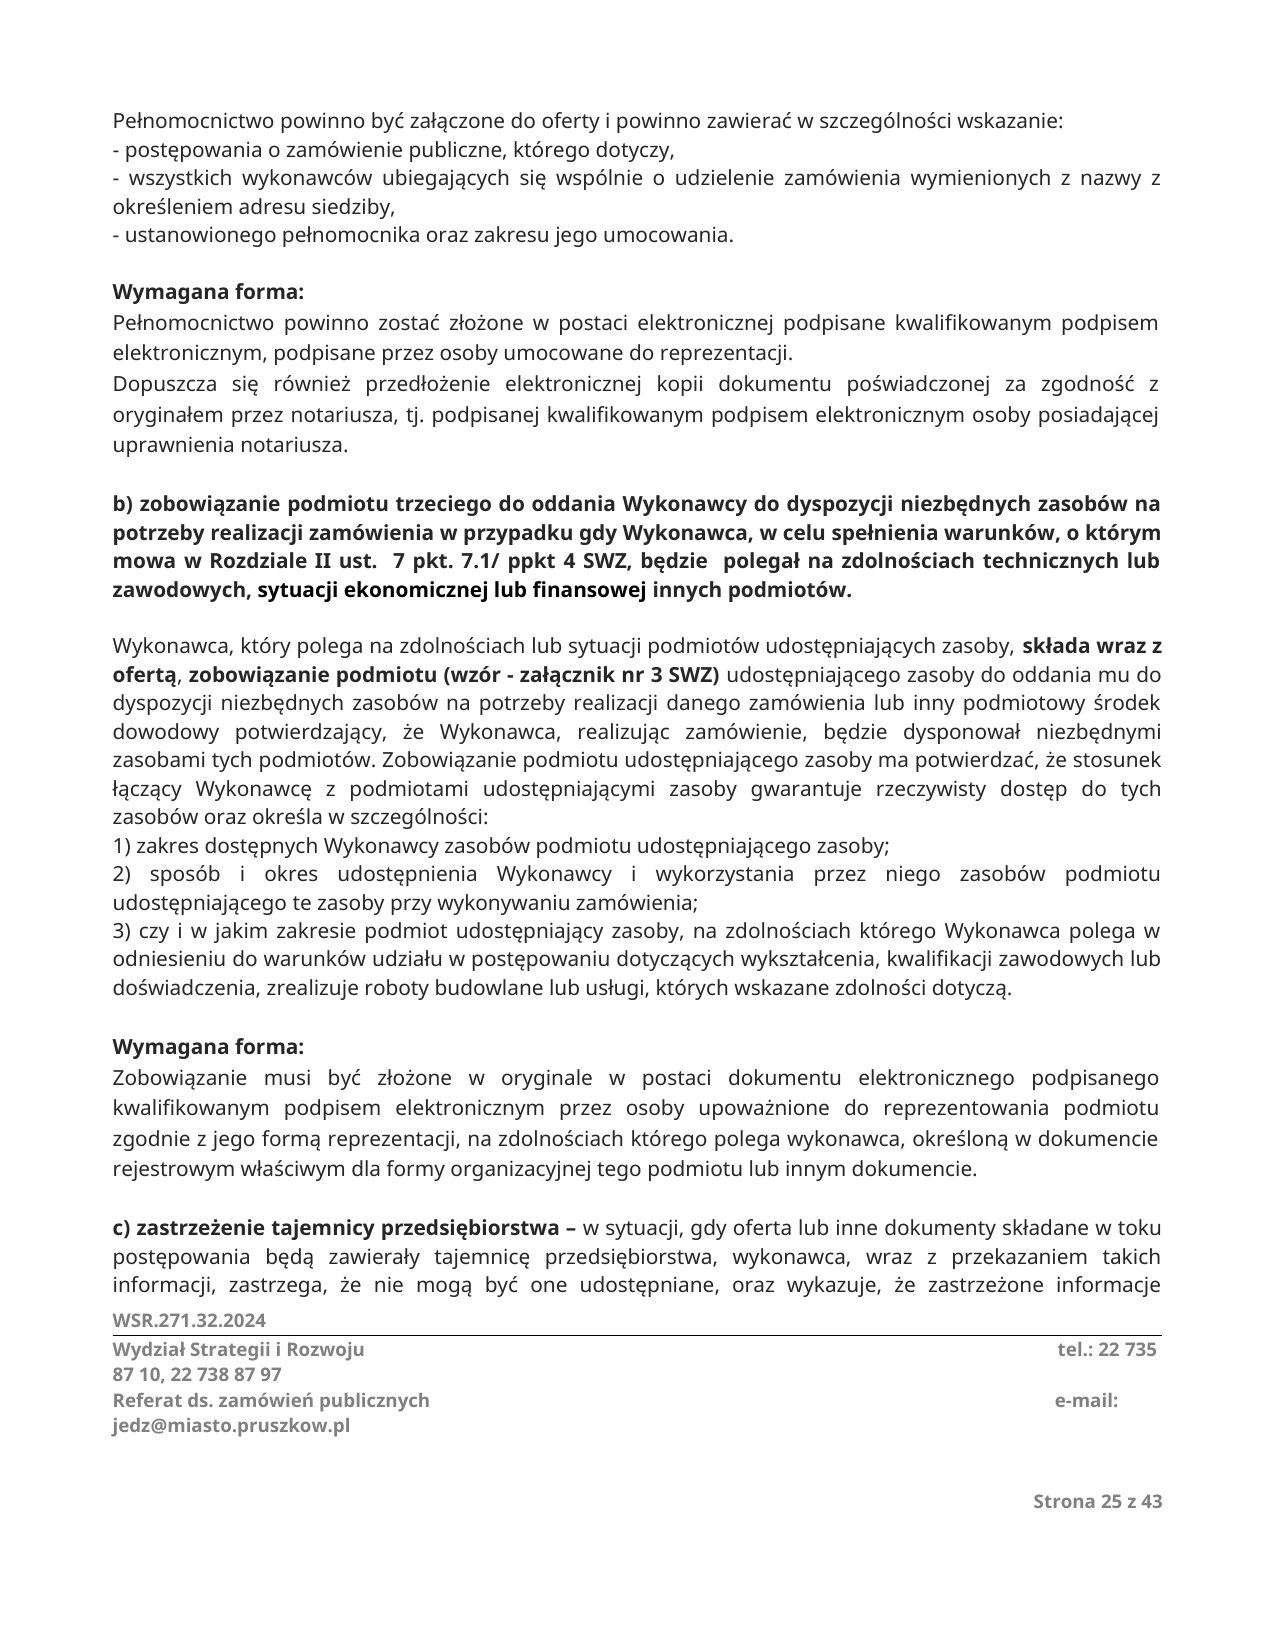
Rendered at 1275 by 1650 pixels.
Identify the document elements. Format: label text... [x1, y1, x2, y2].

text Wymagana forma: [112, 1032, 1160, 1060]
text 3) czy i w jakim zakresie podmiot udostępniający zasoby, na zdolnościach którego Wykonawca polega w odniesieniu do warunków udziału w postępowaniu dotyczących wykształcenia, kwalifikacji zawodowych lub doświadczenia, zrealizuje roboty budowlane lub usługi, których wskazane zdolności dotyczą. [112, 916, 1162, 1001]
text Pełnomocnictwo powinno zostać złożone w postaci elektronicznej podpisane kwalifikowanym podpisem elektronicznym, podpisane przez osoby umocowane do reprezentacji. [112, 308, 1160, 367]
text 1) zakres dostępnych Wykonawcy zasobów podmiotu udostępniającego zasoby; [112, 831, 1162, 859]
text Zobowiązanie musi być złożone w oryginale w postaci dokumentu elektronicznego podpisanego kwalifikowanym podpisem elektronicznym przez osoby upoważnione do reprezentowania podmiotu zgodnie z jego formą reprezentacji, na zdolnościach którego polega wykonawca, określoną w dokumencie rejestrowym właściwym dla formy organizacyjnej tego podmiotu lub innym dokumencie. [112, 1063, 1160, 1183]
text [112, 1213, 1162, 1299]
text Wymagana forma: [112, 277, 1160, 306]
text Pełnomocnictwo powinno być załączone do oferty i powinno zawierać w szczególności wskazanie: [112, 107, 1162, 135]
text Wykonawca, który polega na zdolnościach lub sytuacji podmiotów udostępniających zasoby, składa wraz z ofertą, zobowiązanie podmiotu (wzór - załącznik nr 3 SWZ) udostępniającego zasoby do oddania mu do dyspozycji niezbędnych zasobów na potrzeby realizacji danego zamówienia lub inny podmiotowy środek dowodowy potwierdzający, że Wykonawca, realizując zamówienie, będzie dysponował niezbędnymi zasobami tych podmiotów. Zobowiązanie podmiotu udostępniającego zasoby ma potwierdzać, że stosunek łączący Wykonawcę z podmiotami udostępniającymi zasoby gwarantuje rzeczywisty dostęp do tych zasobów oraz określa w szczególności: [112, 632, 1162, 831]
text - postępowania o zamówienie publiczne, którego dotyczy, [112, 135, 1162, 163]
text - wszystkich wykonawców ubiegających się wspólnie o udzielenie zamówienia wymienionych z nazwy z określeniem adresu siedziby, [112, 163, 1162, 220]
text b) zobowiązanie podmiotu trzeciego do oddania Wykonawcy do dyspozycji niezbędnych zasobów na potrzeby realizacji zamówienia w przypadku gdy Wykonawca, w celu spełnienia warunków, o którym mowa w Rozdziale II ust. 7 pkt. 7.1/ ppkt 4 SWZ, będzie polegał na zdolnościach technicznych lub zawodowych, sytuacji ekonomicznej lub finansowej innych podmiotów. [112, 489, 1162, 603]
text - ustanowionego pełnomocnika oraz zakresu jego umocowania. [112, 220, 1162, 249]
text Dopuszcza się również przedłożenie elektronicznej kopii dokumentu poświadczonej za zgodność z oryginałem przez notariusza, tj. podpisanej kwalifikowanym podpisem elektronicznym osoby posiadającej uprawnienia notariusza. [112, 369, 1160, 459]
text 2) sposób i okres udostępnienia Wykonawcy i wykorzystania przez niego zasobów podmiotu udostępniającego te zasoby przy wykonywaniu zamówienia; [112, 859, 1162, 916]
